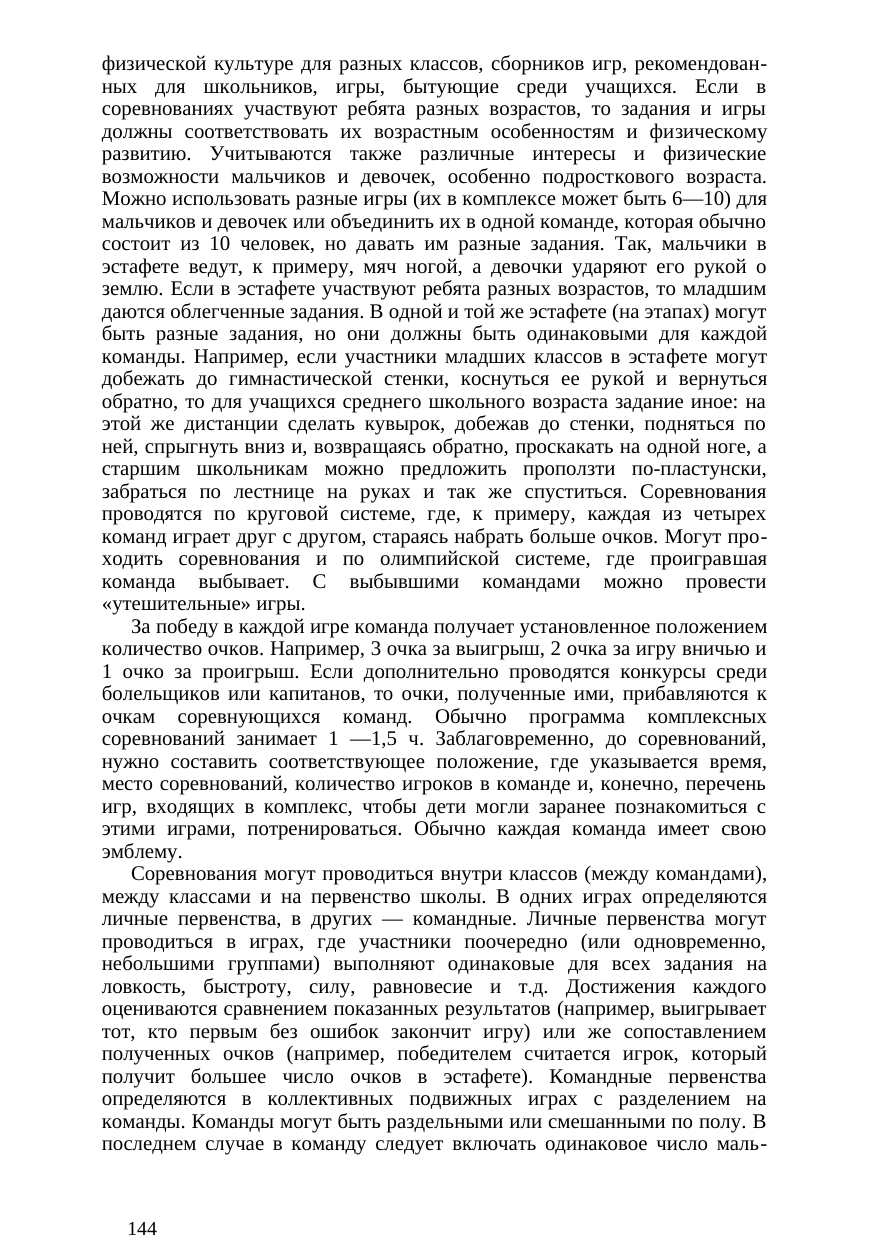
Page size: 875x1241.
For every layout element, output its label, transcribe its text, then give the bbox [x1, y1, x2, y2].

text За победу в каждой игре команда получает установленное положением количество очков. Например, 3 очка за выигрыш, 2 очка за игру вничью и 1 очко за проигрыш. Если дополнительно проводятся конкурсы среди болельщиков или капитанов, то очки, полученные ими, прибавляются к очкам соревнующихся команд. Обычно программа комплексных соревнований занимает 1 —1,5 ч. Заблаговременно, до соревнований, нужно составить соответствующее положение, где указывается время, место соревнований, количество игроков в команде и, конечно, перечень игр, входящих в комплекс, чтобы дети могли заранее познакомиться с этими играми, потренироваться. Обычно каждая команда имеет свою эмблему. [102, 615, 767, 863]
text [102, 863, 767, 1155]
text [102, 53, 767, 615]
